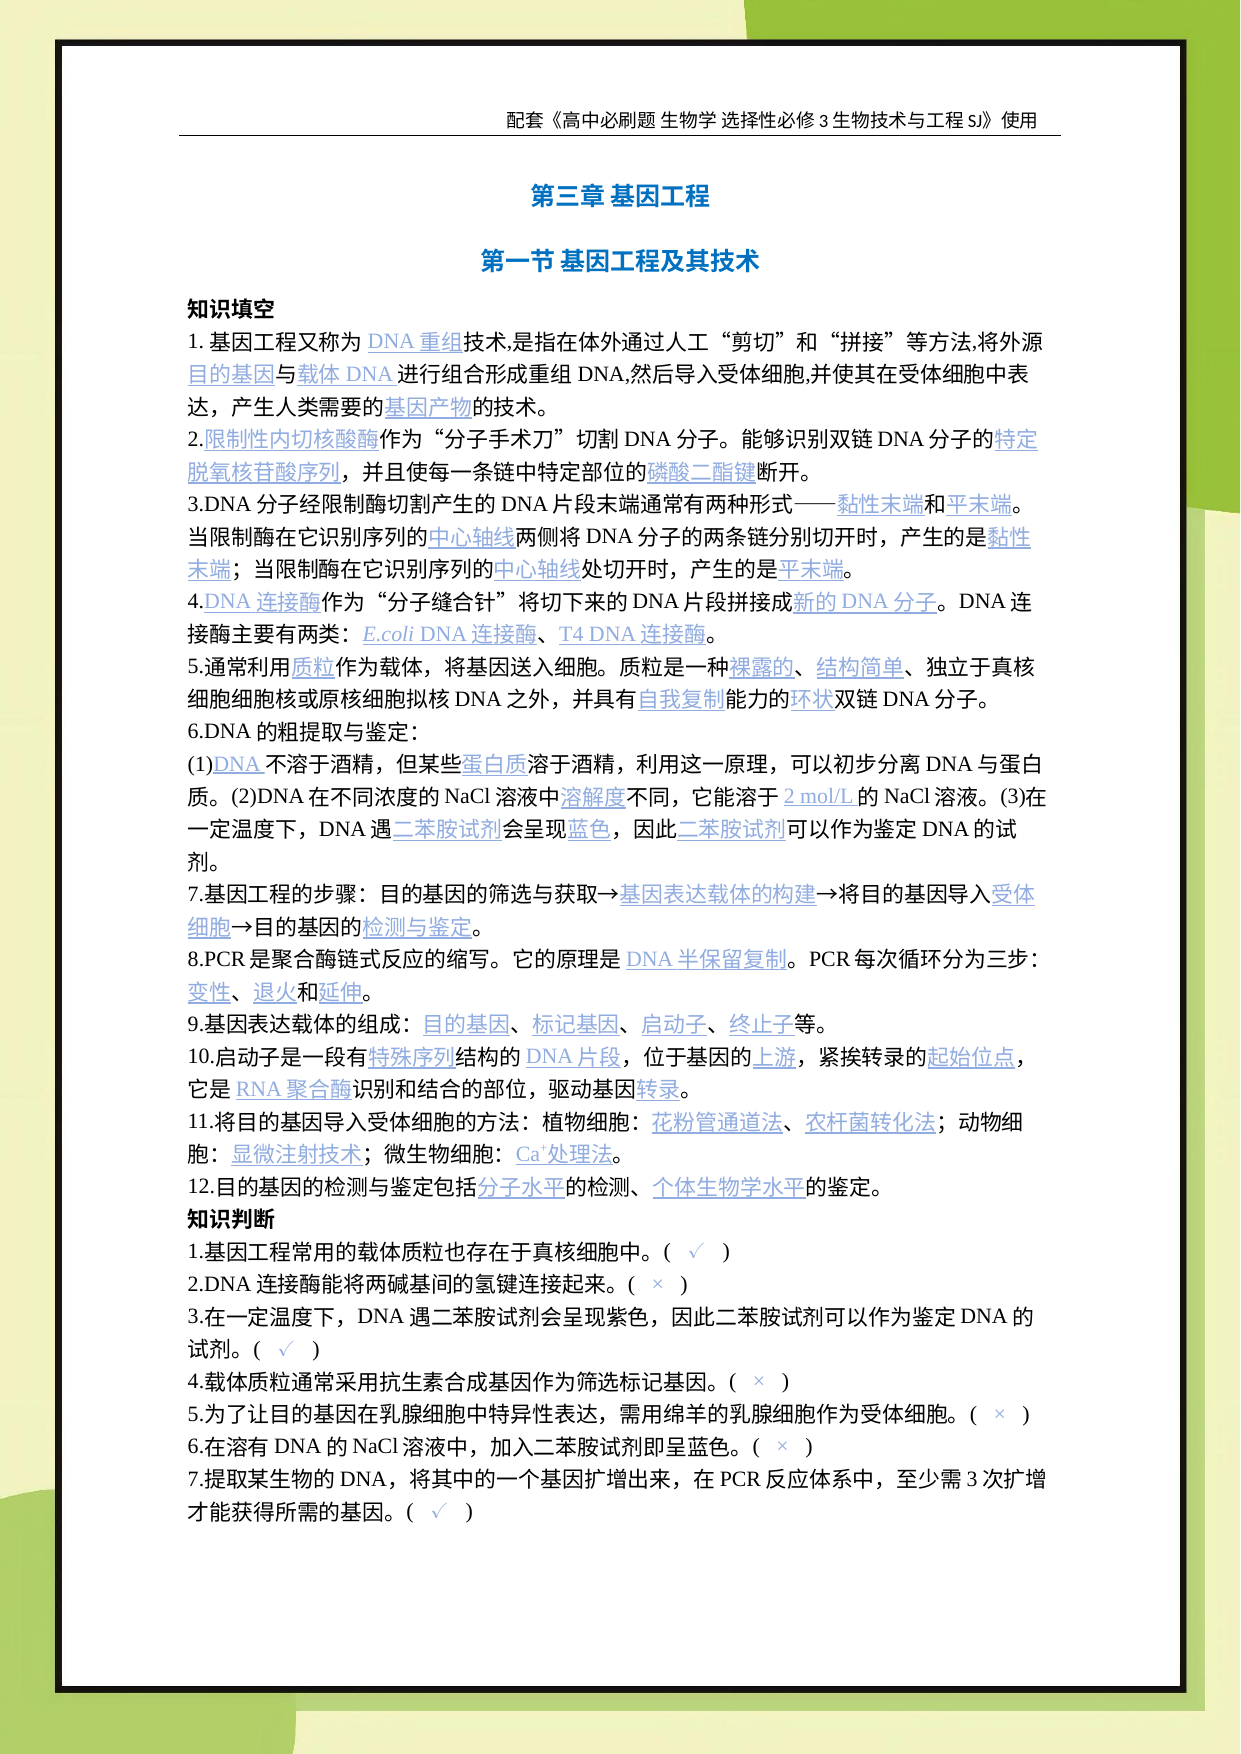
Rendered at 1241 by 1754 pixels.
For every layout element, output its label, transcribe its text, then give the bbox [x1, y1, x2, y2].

text 6.DNA的粗提取与鉴定： [187, 714, 1053, 747]
text 3.在一定温度下，DNA遇二苯胺试剂会呈现紫色，因此二苯胺试剂可以作为鉴定DNA的试剂。( ✓ ) [187, 1299, 1053, 1364]
text 3.DNA分子经限制酶切割产生的DNA片段末端通常有两种形式——黏性末端和平末端。当限制酶在它识别序列的中心轴线两侧将DNA分子的两条链分别切开时，产生的是黏性末端；当限制酶在它识别序列的中心轴线处切开时，产生的是平末端。 [187, 487, 1053, 584]
text 11.将目的基因导入受体细胞的方法：植物细胞：花粉管通道法、农杆菌转化法；动物细胞：显微注射技术；微生物细胞：Ca+处理法。 [187, 1104, 1053, 1169]
text 5.通常利用质粒作为载体，将基因送入细胞。质粒是一种裸露的、结构简单、独立于真核细胞细胞核或原核细胞拟核DNA之外，并具有自我复制能力的环状双链DNA分子。 [187, 649, 1053, 714]
text 6.在溶有DNA的NaCl溶液中，加入二苯胺试剂即呈蓝色。( × ) [187, 1429, 1053, 1462]
text 第一节 基因工程及其技术 [187, 227, 1053, 292]
picture [0, 0, 1241, 1754]
text 9.基因表达载体的组成：目的基因、标记基因、启动子、终止子等。 [187, 1007, 1053, 1039]
text 第三章 基因工程 [187, 162, 1053, 227]
text 12.目的基因的检测与鉴定包括分子水平的检测、个体生物学水平的鉴定。 [187, 1169, 1053, 1202]
text 10.启动子是一段有特殊序列结构的DNA片段，位于基因的上游，紧挨转录的起始位点，它是RNA聚合酶识别和结合的部位，驱动基因转录。 [187, 1039, 1053, 1104]
text 4.DNA连接酶作为“分子缝合针”将切下来的DNA片段拼接成新的DNA分子。DNA连接酶主要有两类：E.coli DNA连接酶、T4 DNA连接酶。 [187, 584, 1053, 649]
text 1. 基因工程又称为 DNA重组技术,是指在体外通过人工“剪切”和“拼接”等方法,将外源目的基因与载体 DNA进行组合形成重组 DNA,然后导入受体细胞,并使其在受体细胞中表达，产生人类需要的基因产物的技术。 [187, 324, 1053, 422]
text 8.PCR是聚合酶链式反应的缩写。它的原理是DNA半保留复制。PCR每次循环分为三步：变性、退火和延伸。 [187, 942, 1053, 1007]
text 知识判断 [187, 1202, 1053, 1234]
list (1)DNA不溶于酒精，但某些蛋白质溶于酒精，利用这一原理，可以初步分离DNA与蛋白质。(2)DNA在不同浓度的NaCl溶液中溶解度不同，它能溶于2 mol/L的NaCl溶液。(3)在一定温度下，DNA遇二苯胺试剂会呈现蓝色，因此二苯胺试剂可以作为鉴定DNA的试剂。 [187, 747, 1053, 877]
text 2.限制性内切核酸酶作为“分子手术刀”切割DNA分子。能够识别双链DNA分子的特定脱氧核苷酸序列，并且使每一条链中特定部位的磷酸二酯键断开。 [187, 422, 1053, 487]
text 2.DNA连接酶能将两碱基间的氢键连接起来。( × ) [187, 1267, 1053, 1299]
text 5.为了让目的基因在乳腺细胞中特异性表达，需用绵羊的乳腺细胞作为受体细胞。( × ) [187, 1397, 1053, 1429]
text 知识填空 [187, 292, 1053, 324]
text 7.提取某生物的DNA，将其中的一个基因扩增出来，在PCR反应体系中，至少需3次扩增才能获得所需的基因。( ✓ ) [187, 1462, 1053, 1527]
text 4.载体质粒通常采用抗生素合成基因作为筛选标记基因。( × ) [187, 1364, 1053, 1397]
text 1.基因工程常用的载体质粒也存在于真核细胞中。( ✓ ) [187, 1234, 1053, 1267]
text 7.基因工程的步骤：目的基因的筛选与获取→基因表达载体的构建→将目的基因导入受体细胞→目的基因的检测与鉴定。 [187, 877, 1053, 942]
